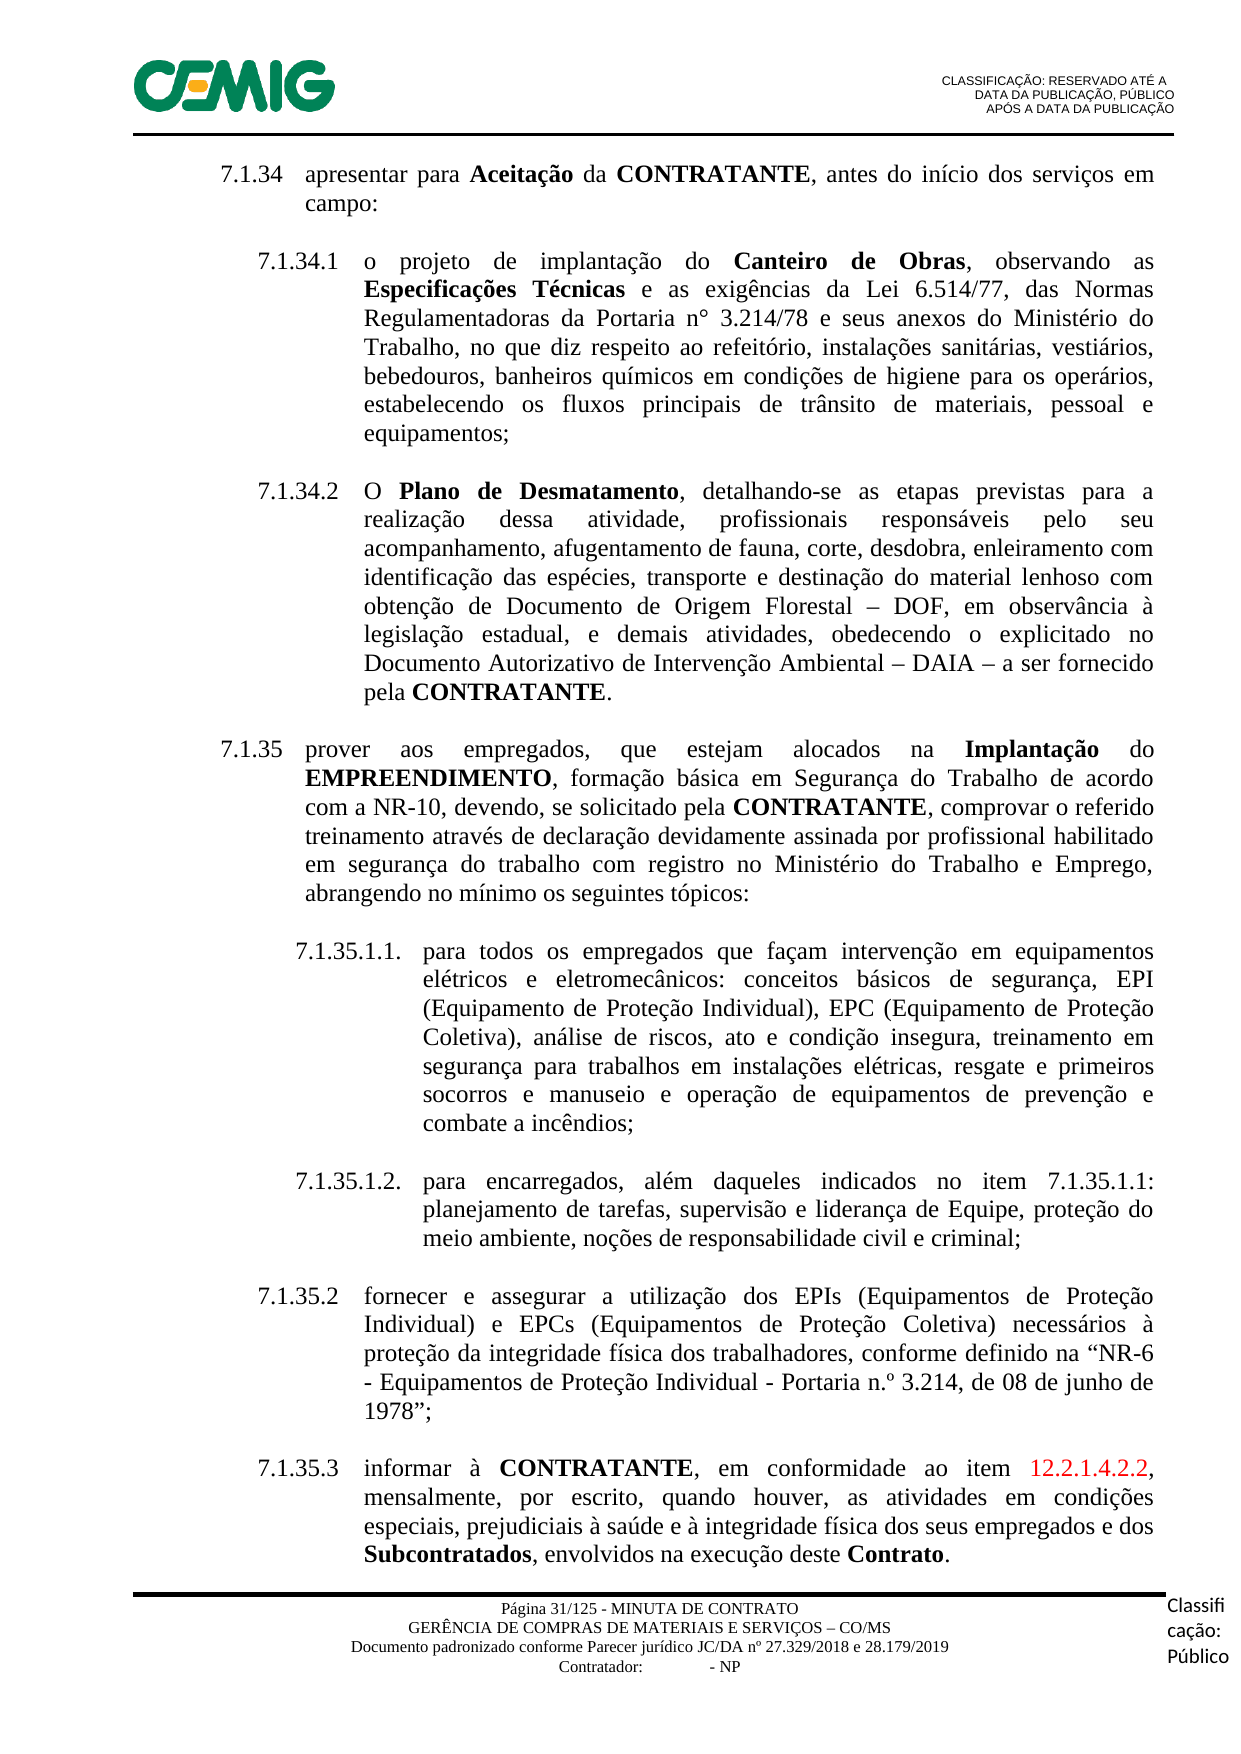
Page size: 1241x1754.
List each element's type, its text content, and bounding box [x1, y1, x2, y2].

list o projeto de implantação do Canteiro de Obras, observando as Especificações Técnicas e as exigências da Lei 6.514/77, das Normas Regulamentadoras da Portaria n° 3.214/78 e seus anexos do Ministério do Trabalho, no que diz respeito ao refeitório, instalações sanitárias, vestiários, bebedouros, banheiros químicos em condições de higiene para os operários, estabelecendo os fluxos principais de trânsito de materiais, pessoal e equipamentos; [257, 246, 1154, 447]
list prover aos empregados, que estejam alocados na Implantação do EMPREENDIMENTO, formação básica em Segurança do Trabalho de acordo com a NR-10, devendo, se solicitado pela CONTRATANTE, comprovar o referido treinamento através de declaração devidamente assinada por profissional habilitado em segurança do trabalho com registro no Ministério do Trabalho e Emprego, abrangendo no mínimo os seguintes tópicos: [220, 734, 1154, 907]
list para todos os empregados que façam intervenção em equipamentos elétricos e eletromecânicos: conceitos básicos de segurança, EPI (Equipamento de Proteção Individual), EPC (Equipamento de Proteção Coletiva), análise de riscos, ato e condição insegura, treinamento em segurança para trabalhos em instalações elétricas, resgate e primeiros socorros e manuseio e operação de equipamentos de prevenção e combate a incêndios; [295, 936, 1155, 1137]
list O Plano de Desmatamento, detalhando-se as etapas previstas para a realização dessa atividade, profissionais responsáveis pelo seu acompanhamento, afugentamento de fauna, corte, desdobra, enleiramento com identificação das espécies, transporte e destinação do material lenhoso com obtenção de Documento de Origem Florestal – DOF, em observância à legislação estadual, e demais atividades, obedecendo o explicitado no Documento Autorizativo de Intervenção Ambiental – DAIA – a ser fornecido pela CONTRATANTE. [257, 476, 1154, 706]
list informar à CONTRATANTE, em conformidade ao item 12.2.1.4.2.2, mensalmente, por escrito, quando houver, as atividades em condições especiais, prejudiciais à saúde e à integridade física dos seus empregados e dos Subcontratados, envolvidos na execução deste Contrato. [257, 1453, 1154, 1568]
list apresentar para Aceitação da CONTRATANTE, antes do início dos serviços em campo: [220, 159, 1154, 217]
picture [132, 59, 336, 113]
list para encarregados, além daqueles indicados no item 7.1.35.1.1: planejamento de tarefas, supervisão e liderança de Equipe, proteção do meio ambiente, noções de responsabilidade civil e criminal; [295, 1166, 1154, 1252]
list fornecer e assegurar a utilização dos EPIs (Equipamentos de Proteção Individual) e EPCs (Equipamentos de Proteção Coletiva) necessários à proteção da integridade física dos trabalhadores, conforme definido na “NR-6 - Equipamentos de Proteção Individual - Portaria n.º 3.214, de 08 de junho de 1978”; [257, 1281, 1154, 1424]
